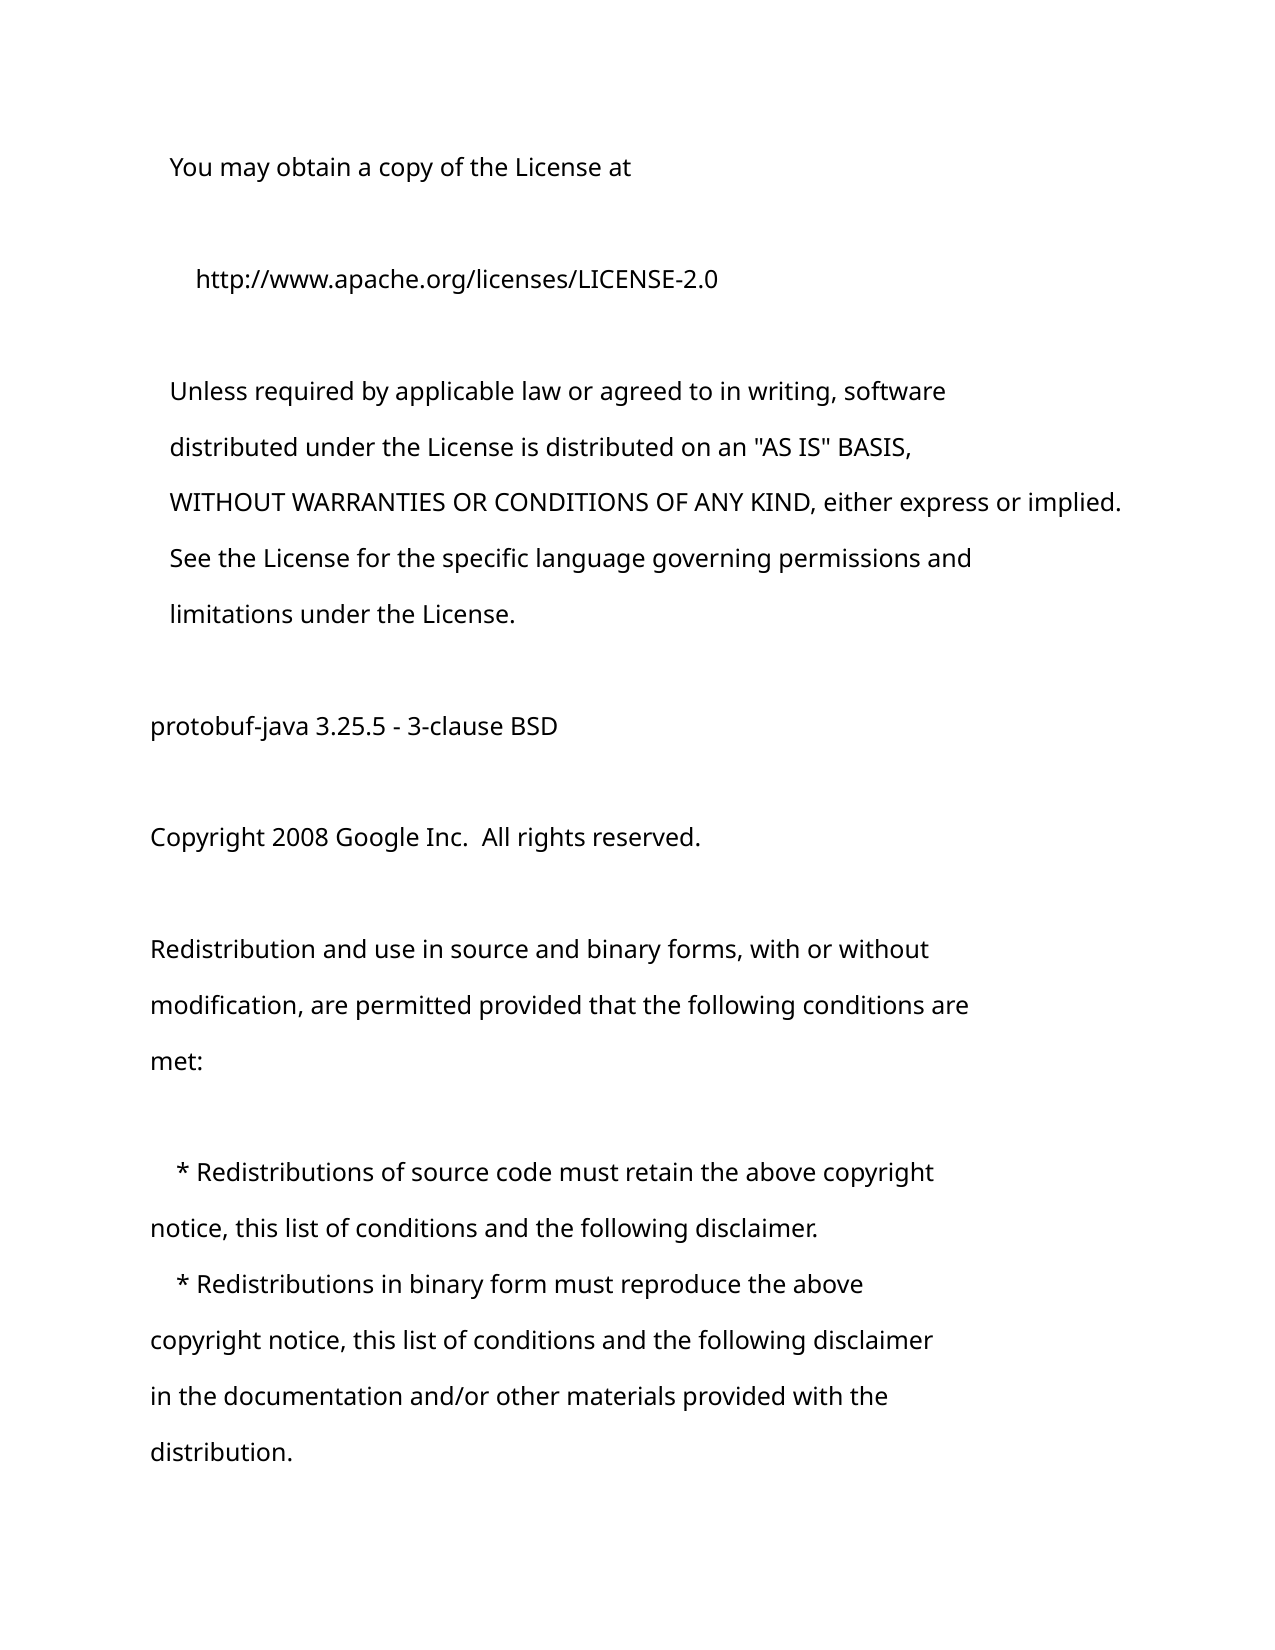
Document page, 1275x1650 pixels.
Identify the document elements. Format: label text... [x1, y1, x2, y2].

text Copyright 2008 Google Inc. All rights reserved. [150, 820, 1125, 854]
text limitations under the License. [150, 597, 1125, 631]
text * Redistributions of source code must retain the above copyright [150, 1155, 1125, 1189]
text distributed under the License is distributed on an "AS IS" BASIS, [150, 429, 1125, 463]
text Unless required by applicable law or agreed to in writing, software [150, 373, 1125, 407]
text See the License for the specific language governing permissions and [150, 541, 1125, 575]
text distribution. [150, 1434, 1125, 1468]
text * Redistributions in binary form must reproduce the above [150, 1267, 1125, 1301]
text in the documentation and/or other materials provided with the [150, 1378, 1125, 1412]
text met: [150, 1043, 1125, 1077]
text copyright notice, this list of conditions and the following disclaimer [150, 1322, 1125, 1357]
text Redistribution and use in source and binary forms, with or without [150, 932, 1125, 966]
text You may obtain a copy of the License at [150, 150, 1125, 184]
text WITHOUT WARRANTIES OR CONDITIONS OF ANY KIND, either express or implied. [150, 485, 1125, 519]
text notice, this list of conditions and the following disclaimer. [150, 1211, 1125, 1245]
text protobuf-java 3.25.5 - 3-clause BSD [150, 708, 1125, 742]
text http://www.apache.org/licenses/LICENSE-2.0 [150, 262, 1125, 296]
text modification, are permitted provided that the following conditions are [150, 987, 1125, 1022]
